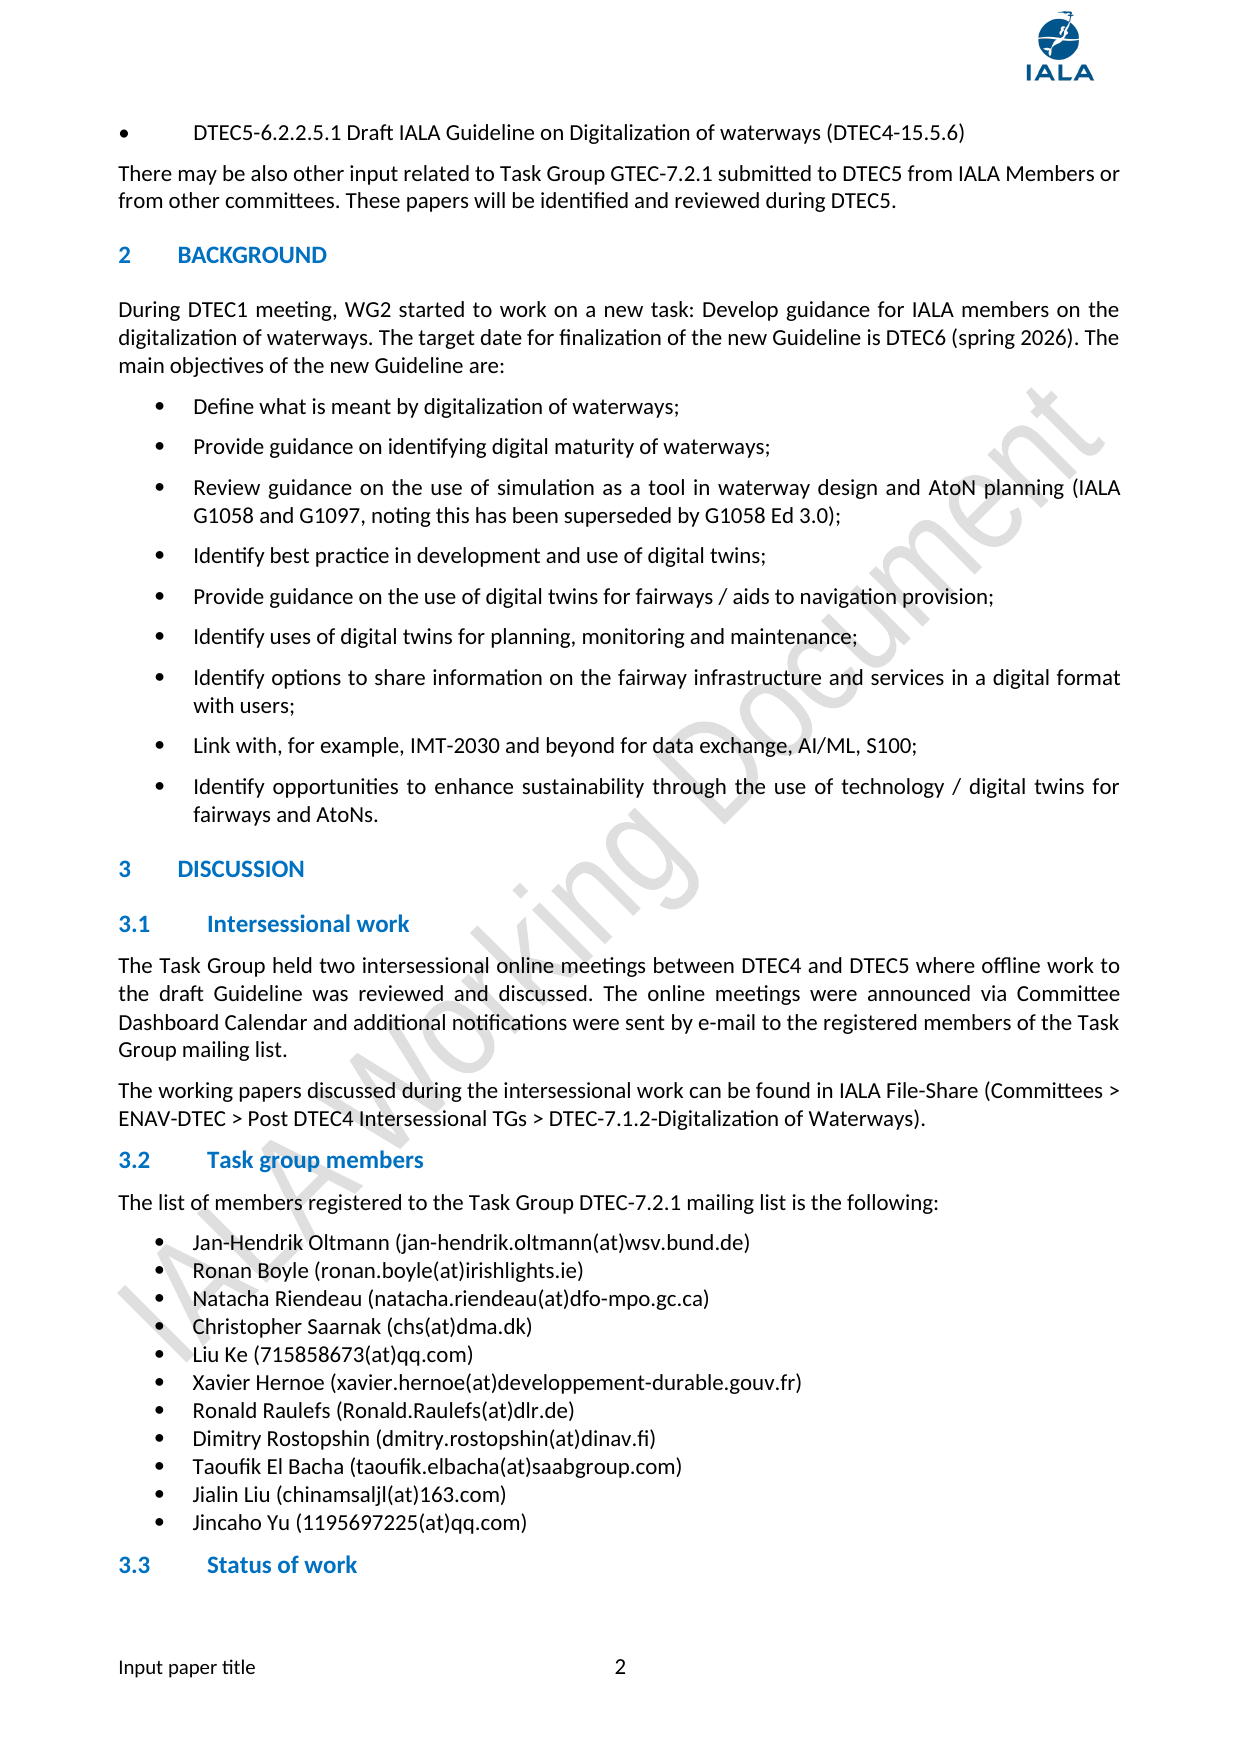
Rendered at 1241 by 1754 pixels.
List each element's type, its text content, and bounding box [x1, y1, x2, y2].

text The list of members registered to the Task Group DTEC-7.2.1 mailing list is the following: [118, 1188, 1122, 1216]
text Provide guidance on identifying digital maturity of waterways; [156, 432, 1122, 460]
subtitle Intersessional work [118, 908, 1122, 939]
text Dimitry Rostopshin (dmitry.rostopshin(at)dinav.fi) [155, 1424, 1122, 1452]
text Ronan Boyle (ronan.boyle(at)irishlights.ie) [155, 1256, 1122, 1284]
subtitle Task group members [118, 1145, 1122, 1175]
text Jan-Hendrik Oltmann (jan-hendrik.oltmann(at)wsv.bund.de) [155, 1228, 1122, 1256]
subtitle Discussion [118, 853, 1122, 883]
text Ronald Raulefs (Ronald.Raulefs(at)dlr.de) [155, 1396, 1122, 1424]
text Define what is meant by digitalization of waterways; [156, 392, 1122, 420]
picture [1011, 3, 1106, 96]
subtitle Status of work [118, 1549, 1122, 1579]
text During DTEC1 meeting, WG2 started to work on a new task: Develop guidance for IALA members on the digitalization of waterways. The target date for finalization of the new Guideline is DTEC6 (spring 2026). The main objectives of the new Guideline are: [118, 295, 1122, 379]
text There may be also other input related to Task Group GTEC-7.2.1 submitted to DTEC5 from IALA Members or from other committees. These papers will be identified and reviewed during DTEC5. [118, 159, 1122, 215]
text Christopher Saarnak (chs(at)dma.dk) [155, 1312, 1122, 1340]
text Xavier Hernoe (xavier.hernoe(at)developpement-durable.gouv.fr) [155, 1368, 1122, 1396]
text Natacha Riendeau (natacha.riendeau(at)dfo-mpo.gc.ca) [155, 1284, 1122, 1312]
text Review guidance on the use of simulation as a tool in waterway design and AtoN planning (IALA G1058 and G1097, noting this has been superseded by G1058 Ed 3.0); [156, 473, 1122, 529]
text Identify options to share information on the fairway infrastructure and services in a digital format with users; [156, 663, 1122, 719]
text Jialin Liu (chinamsaljl(at)163.com) [155, 1480, 1122, 1508]
text Link with, for example, IMT-2030 and beyond for data exchange, AI/ML, S100; [156, 731, 1122, 759]
subtitle Background [118, 240, 1122, 270]
text Identify best practice in development and use of digital twins; [156, 541, 1122, 569]
text Identify opportunities to enhance sustainability through the use of technology / digital twins for fairways and AtoNs. [156, 772, 1122, 828]
text • DTEC5-6.2.2.5.1 Draft IALA Guideline on Digitalization of waterways (DTEC4-15.5.6) [118, 118, 1122, 146]
text The Task Group held two intersessional online meetings between DTEC4 and DTEC5 where offline work to the draft Guideline was reviewed and discussed. The online meetings were announced via Committee Dashboard Calendar and additional notifications were sent by e-mail to the registered members of the Task Group mailing list. [118, 952, 1122, 1064]
text Provide guidance on the use of digital twins for fairways / aids to navigation provision; [156, 582, 1122, 610]
text Jincaho Yu (1195697225(at)qq.com) [155, 1508, 1122, 1536]
text Identify uses of digital twins for planning, monitoring and maintenance; [156, 622, 1122, 650]
text The working papers discussed during the intersessional work can be found in IALA File-Share (Committees > ENAV-DTEC > Post DTEC4 Intersessional TGs > DTEC-7.1.2-Digitalization of Waterways). [118, 1076, 1122, 1132]
text Taoufik El Bacha (taoufik.elbacha(at)saabgroup.com) [155, 1452, 1122, 1480]
text Liu Ke (715858673(at)qq.com) [155, 1340, 1122, 1368]
